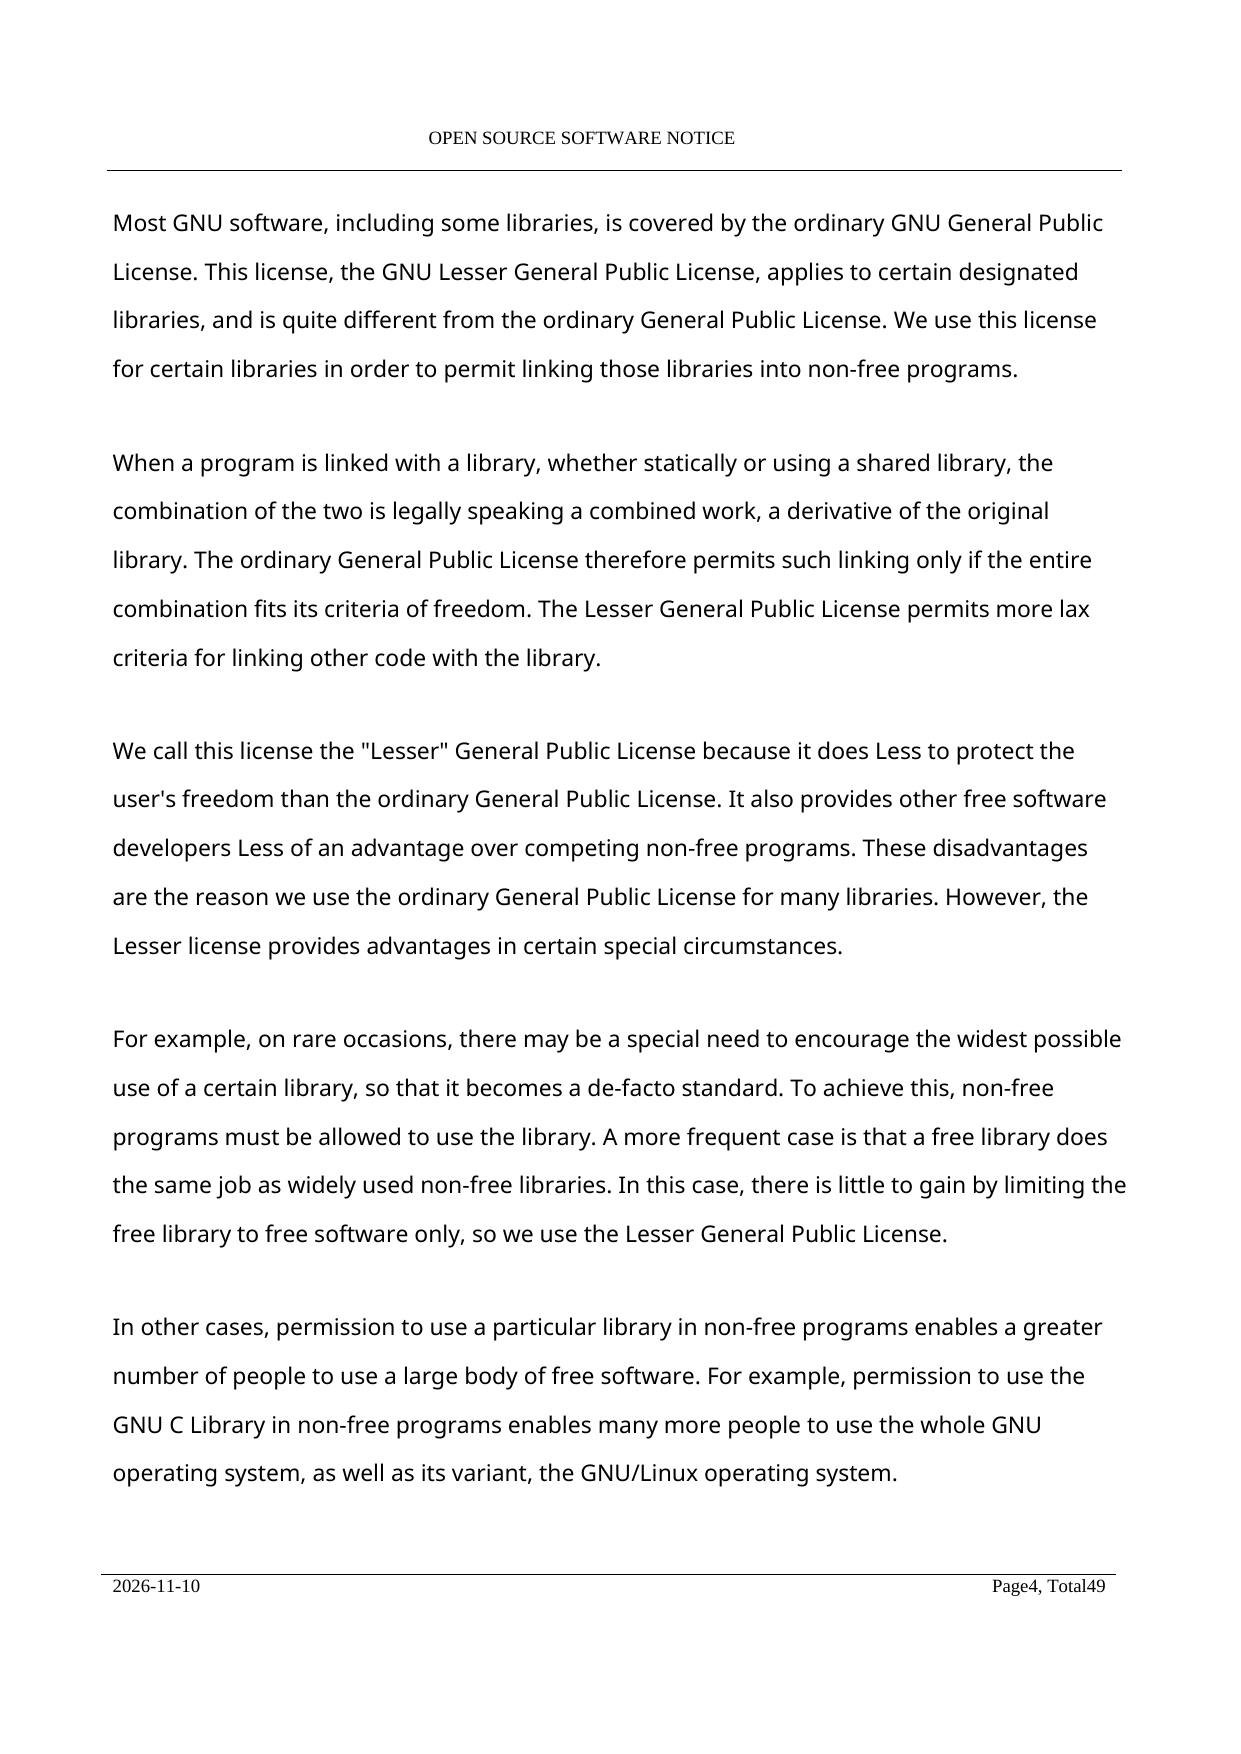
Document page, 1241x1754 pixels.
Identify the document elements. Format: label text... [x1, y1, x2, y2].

text We call this license the "Lesser" General Public License because it does Less to protect the user's freedom than the ordinary General Public License. It also provides other free software developers Less of an advantage over competing non-free programs. These disadvantages are the reason we use the ordinary General Public License for many libraries. However, the Lesser license provides advantages in certain special circumstances. [112, 734, 1128, 962]
text For example, on rare occasions, there may be a special need to encourage the widest possible use of a certain library, so that it becomes a de-facto standard. To achieve this, non-free programs must be allowed to use the library. A more frequent case is that a free library does the same job as widely used non-free libraries. In this case, there is little to gain by limiting the free library to free software only, so we use the Lesser General Public License. [112, 1022, 1128, 1250]
text Most GNU software, including some libraries, is covered by the ordinary GNU General Public License. This license, the GNU Lesser General Public License, applies to certain designated libraries, and is quite different from the ordinary General Public License. We use this license for certain libraries in order to permit linking those libraries into non-free programs. [112, 206, 1128, 385]
text In other cases, permission to use a particular library in non-free programs enables a greater number of people to use a large body of free software. For example, permission to use the GNU C Library in non-free programs enables many more people to use the whole GNU operating system, as well as its variant, the GNU/Linux operating system. [112, 1311, 1128, 1489]
text When a program is linked with a library, whether statically or using a shared library, the combination of the two is legally speaking a combined work, a derivative of the original library. The ordinary General Public License therefore permits such linking only if the entire combination fits its criteria of freedom. The Lesser General Public License permits more lax criteria for linking other code with the library. [112, 446, 1128, 673]
